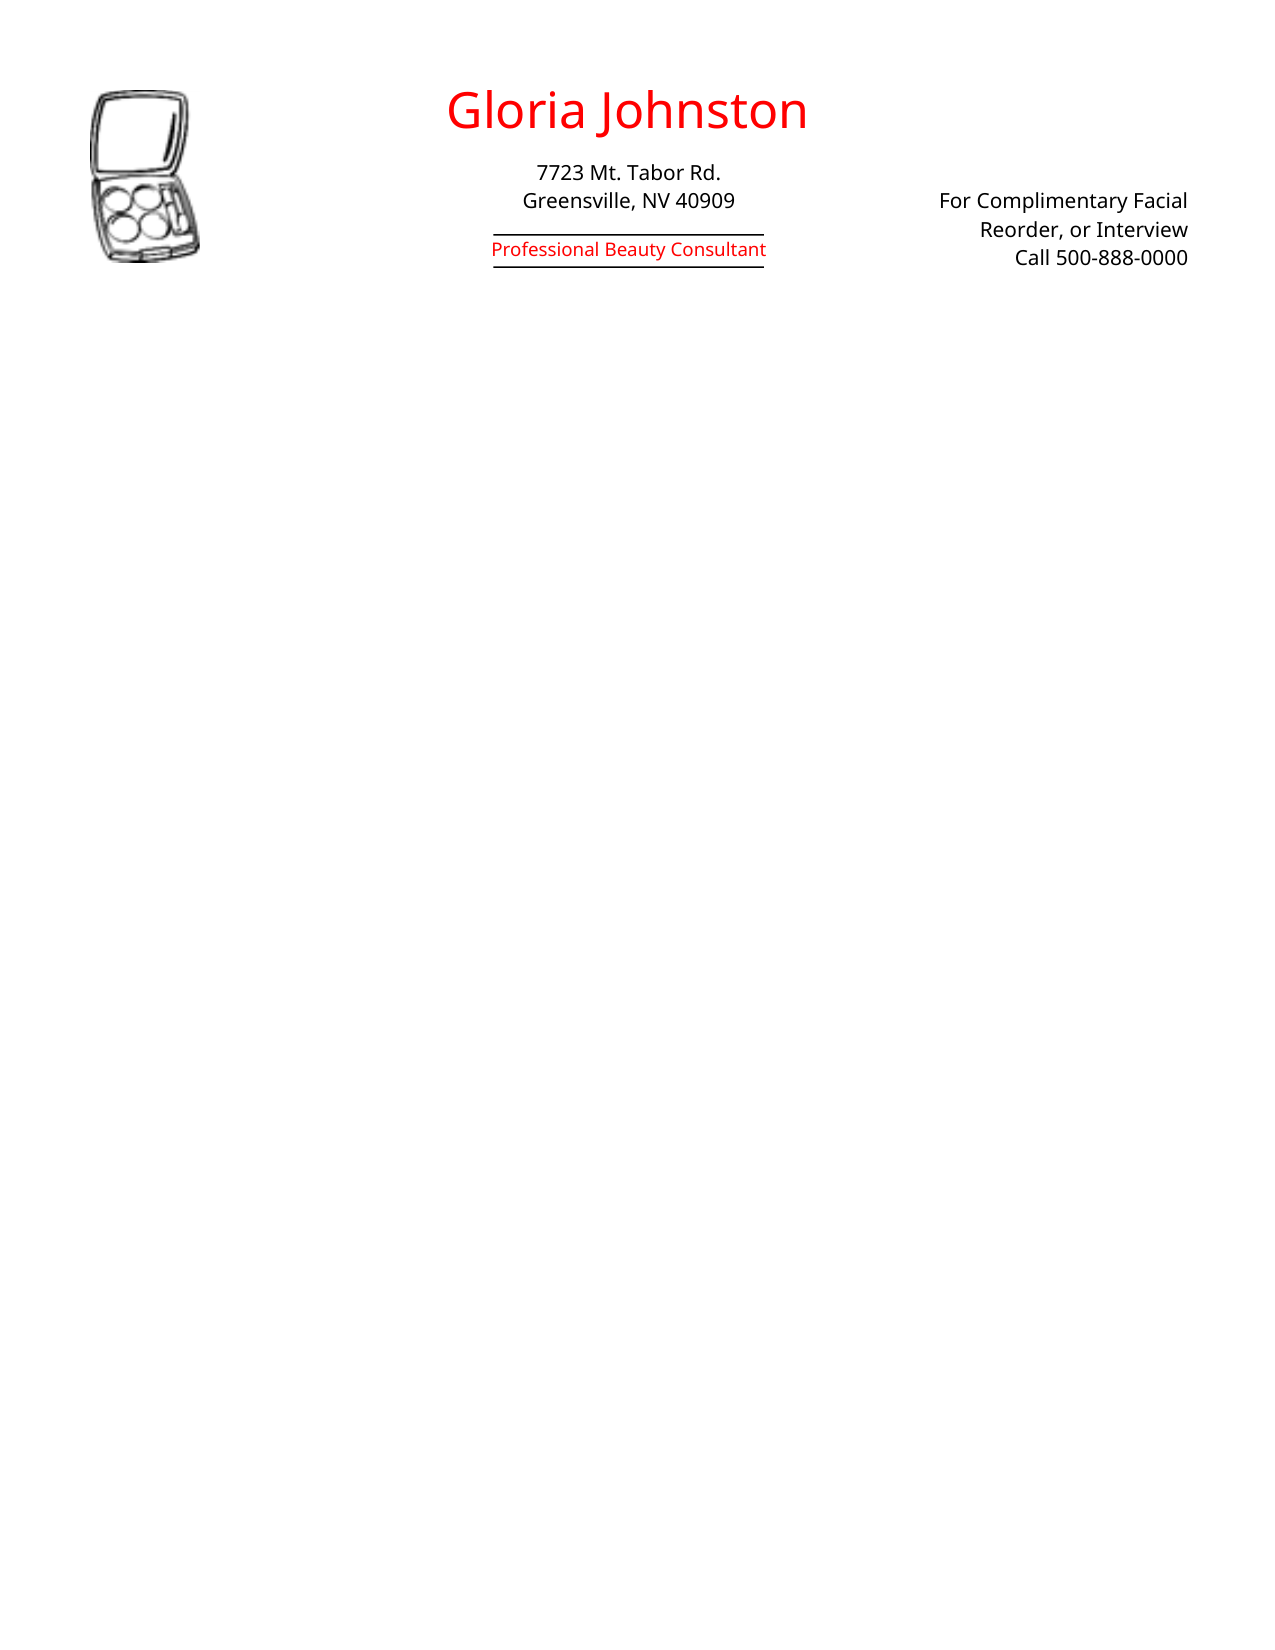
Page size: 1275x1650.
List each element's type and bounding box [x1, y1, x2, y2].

picture [90, 90, 200, 263]
